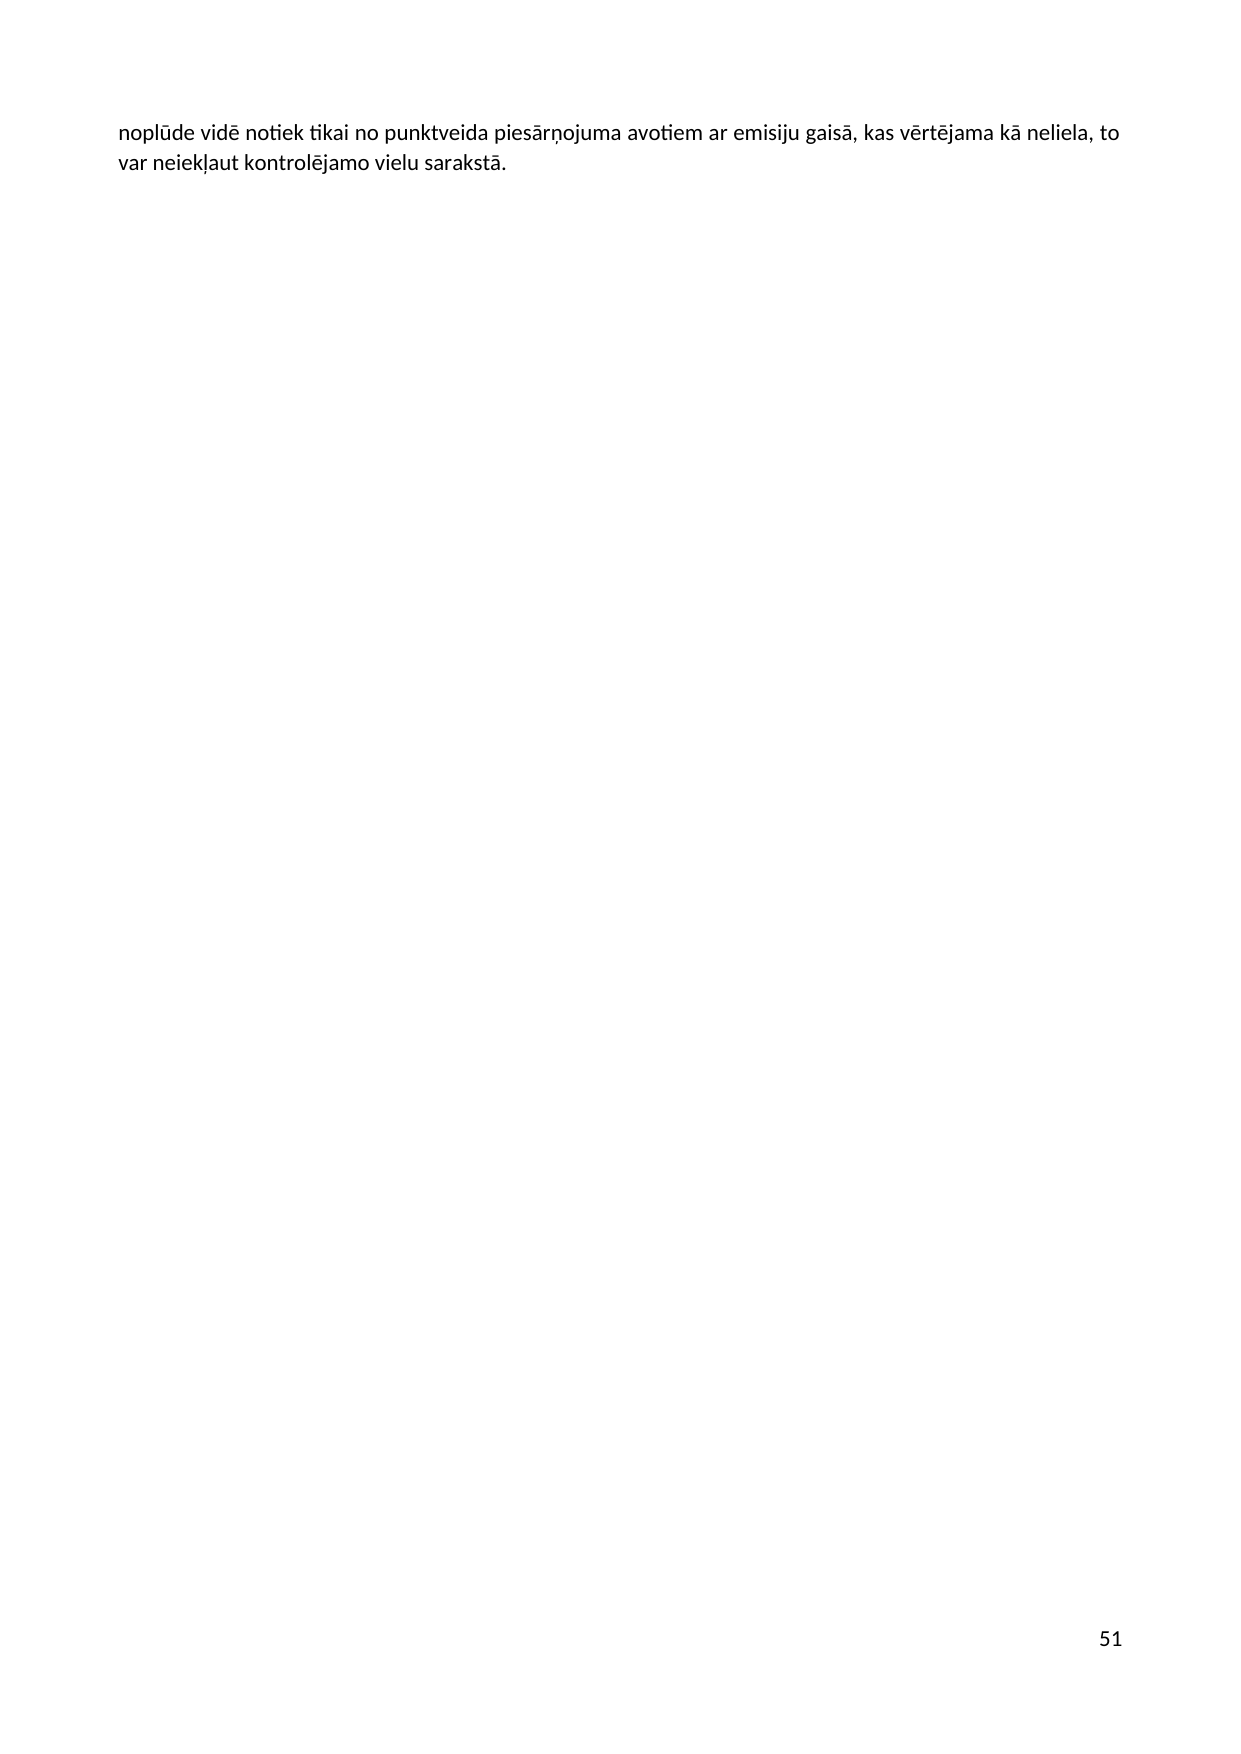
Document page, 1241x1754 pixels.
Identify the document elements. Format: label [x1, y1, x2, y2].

text [118, 118, 1122, 176]
